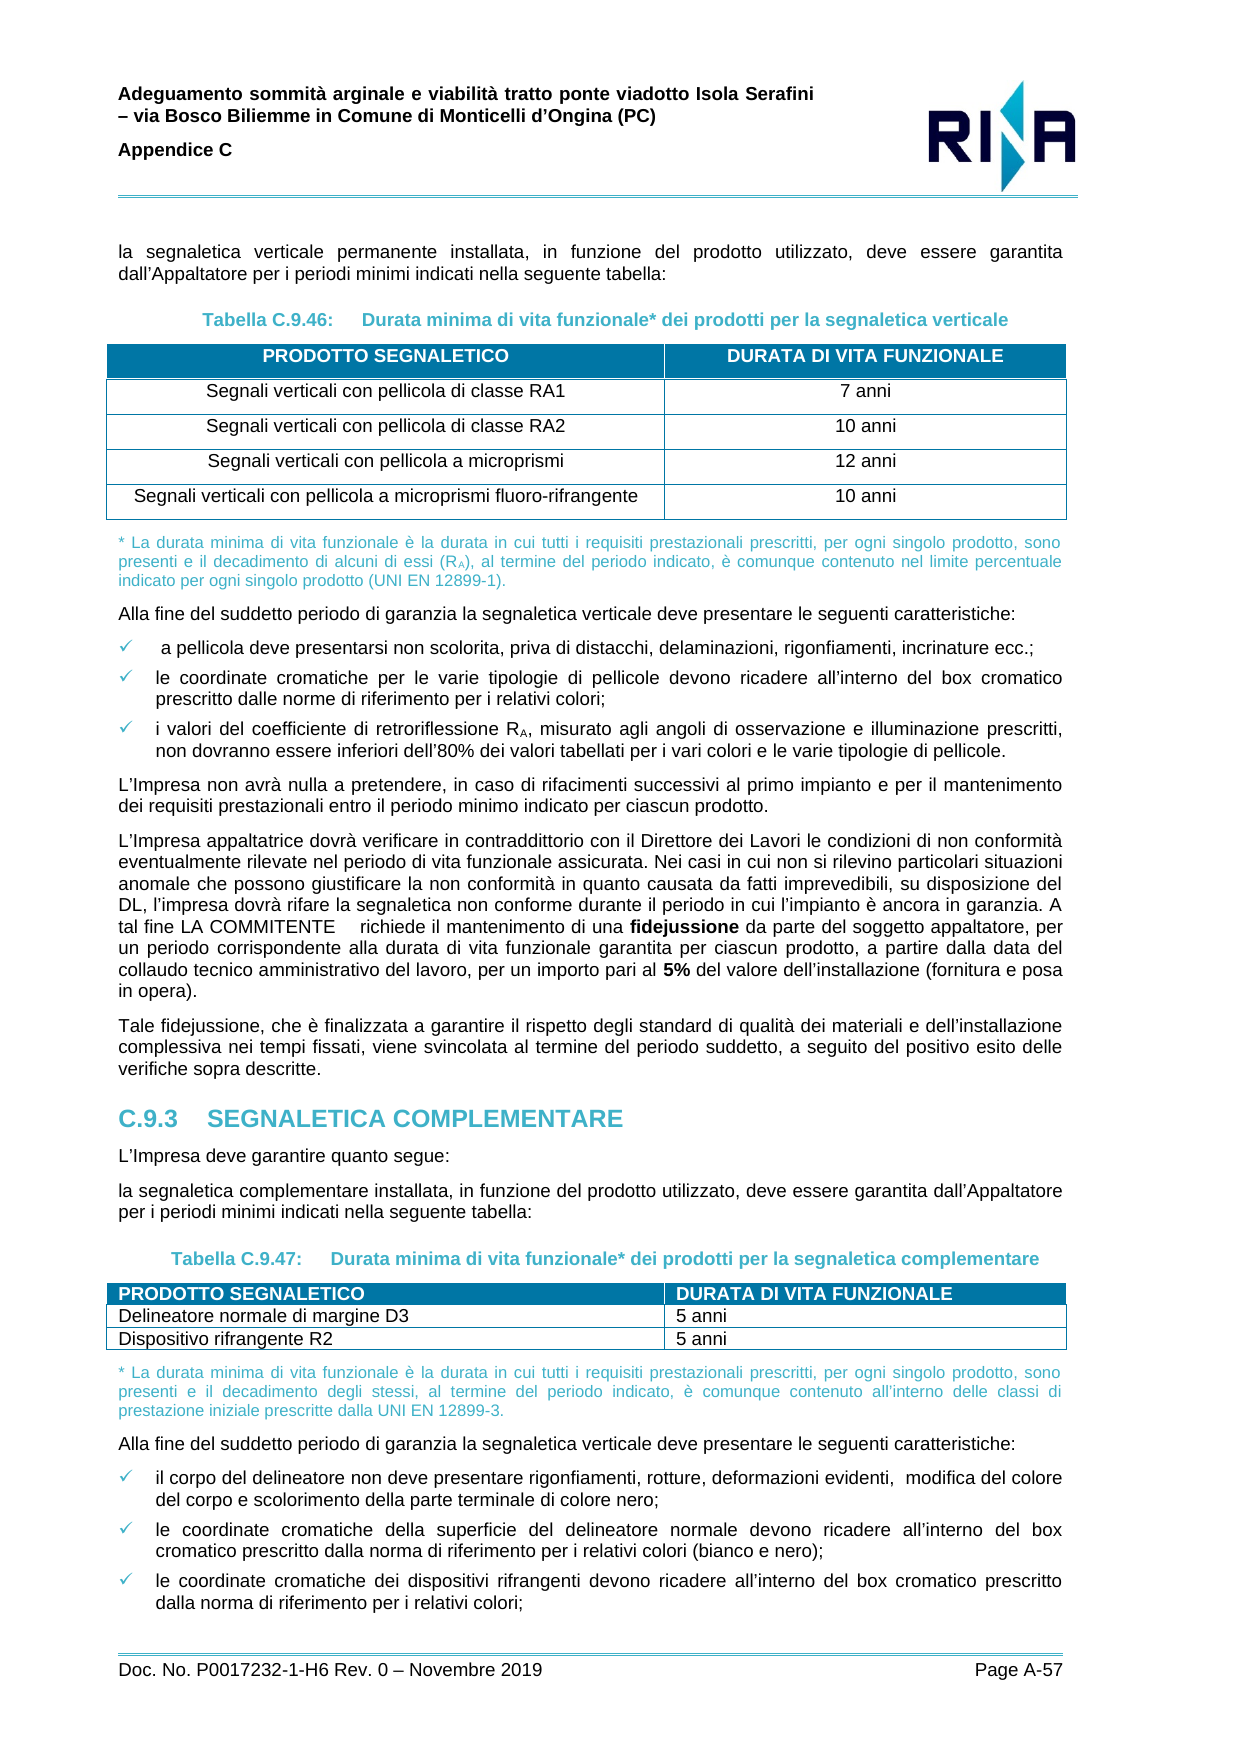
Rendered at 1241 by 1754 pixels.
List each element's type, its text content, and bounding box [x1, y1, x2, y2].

text * La durata minima di vita funzionale è la durata in cui tutti i requisiti prestazionali prescritti, per ogni singolo prodotto, sono presenti e il decadimento di alcuni di essi (RA), al termine del periodo indicato, è comunque contenuto nel limite percentuale indicato per ogni singolo prodotto (UNI EN 12899-1). [118, 532, 1063, 590]
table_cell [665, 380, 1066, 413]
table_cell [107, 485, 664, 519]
text i valori del coefficiente di retroriflessione RA, misurato agli angoli di osservazione e illuminazione prescritti, non dovranno essere inferiori dell’80% dei valori tabellati per i vari colori e le varie tipologie di pellicole. [118, 718, 1063, 761]
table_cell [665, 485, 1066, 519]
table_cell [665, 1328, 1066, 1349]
text a pellicola deve presentarsi non scolorita, priva di distacchi, delaminazioni, rigonfiamenti, incrinature ecc.; [118, 636, 1063, 658]
text le coordinate cromatiche della superficie del delineatore normale devono ricadere all’interno del box cromatico prescritto dalla norma di riferimento per i relativi colori (bianco e nero); [118, 1518, 1063, 1562]
text le coordinate cromatiche per le varie tipologie di pellicole devono ricadere all’interno del box cromatico prescritto dalle norme di riferimento per i relativi colori; [118, 666, 1063, 710]
text Alla fine del suddetto periodo di garanzia la segnaletica verticale deve presentare le seguenti caratteristiche: [118, 1433, 1063, 1454]
text la segnaletica complementare installata, in funzione del prodotto utilizzato, deve essere garantita dall’Appaltatore per i periodi minimi indicati nella seguente tabella: [118, 1179, 1063, 1222]
text le coordinate cromatiche dei dispositivi rifrangenti devono ricadere all’interno del box cromatico prescritto dalla norma di riferimento per i relativi colori; [118, 1570, 1063, 1613]
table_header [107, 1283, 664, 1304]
text Alla fine del suddetto periodo di garanzia la segnaletica verticale deve presentare le seguenti caratteristiche: [118, 602, 1063, 624]
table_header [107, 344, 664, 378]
text L’Impresa appaltatrice dovrà verificare in contraddittorio con il Direttore dei Lavori le condizioni di non conformità eventualmente rilevate nel periodo di vita funzionale assicurata. Nei casi in cui non si rilevino particolari situazioni anomale che possono giustificare la non conformità in quanto causata da fatti imprevedibili, su disposizione del DL, l’impresa dovrà rifare la segnaletica non conforme durante il periodo in cui l’impianto è ancora in garanzia. A tal fine LA COMMITENTE richiede il mantenimento di una fidejussione da parte del soggetto appaltatore, per un periodo corrispondente alla durata di vita funzionale garantita per ciascun prodotto, a partire dalla data del collaudo tecnico amministrativo del lavoro, per un importo pari al 5% del valore dell’installazione (fornitura e posa in opera). [118, 829, 1063, 1002]
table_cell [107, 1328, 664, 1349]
text Tale fidejussione, che è finalizzata a garantire il rispetto degli standard di qualità dei materiali e dell’installazione complessiva nei tempi fissati, viene svincolata al termine del periodo suddetto, a seguito del positivo esito delle verifiche sopra descritte. [118, 1014, 1063, 1079]
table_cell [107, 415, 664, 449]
picture [928, 80, 1077, 192]
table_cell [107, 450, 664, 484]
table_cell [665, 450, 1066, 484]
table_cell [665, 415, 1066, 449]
text il corpo del delineatore non deve presentare rigonfiamenti, rotture, deformazioni evidenti, modifica del colore del corpo e scolorimento della parte terminale di colore nero; [118, 1467, 1063, 1510]
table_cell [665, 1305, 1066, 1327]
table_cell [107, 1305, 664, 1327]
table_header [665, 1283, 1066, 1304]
text L’Impresa deve garantire quanto segue: [118, 1145, 1063, 1167]
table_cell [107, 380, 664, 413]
text L’Impresa non avrà nulla a pretendere, in caso di rifacimenti successivi al primo impianto e per il mantenimento dei requisiti prestazionali entro il periodo minimo indicato per ciascun prodotto. [118, 774, 1063, 817]
text * La durata minima di vita funzionale è la durata in cui tutti i requisiti prestazionali prescritti, per ogni singolo prodotto, sono presenti e il decadimento degli stessi, al termine del periodo indicato, è comunque contenuto all’interno delle classi di prestazione iniziale prescritte dalla UNI EN 12899-3. [118, 1363, 1063, 1420]
subtitle Segnaletica complementare [118, 1104, 1063, 1133]
text la segnaletica verticale permanente installata, in funzione del prodotto utilizzato, deve essere garantita dall’Appaltatore per i periodi minimi indicati nella seguente tabella: [118, 241, 1063, 284]
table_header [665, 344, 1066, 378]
